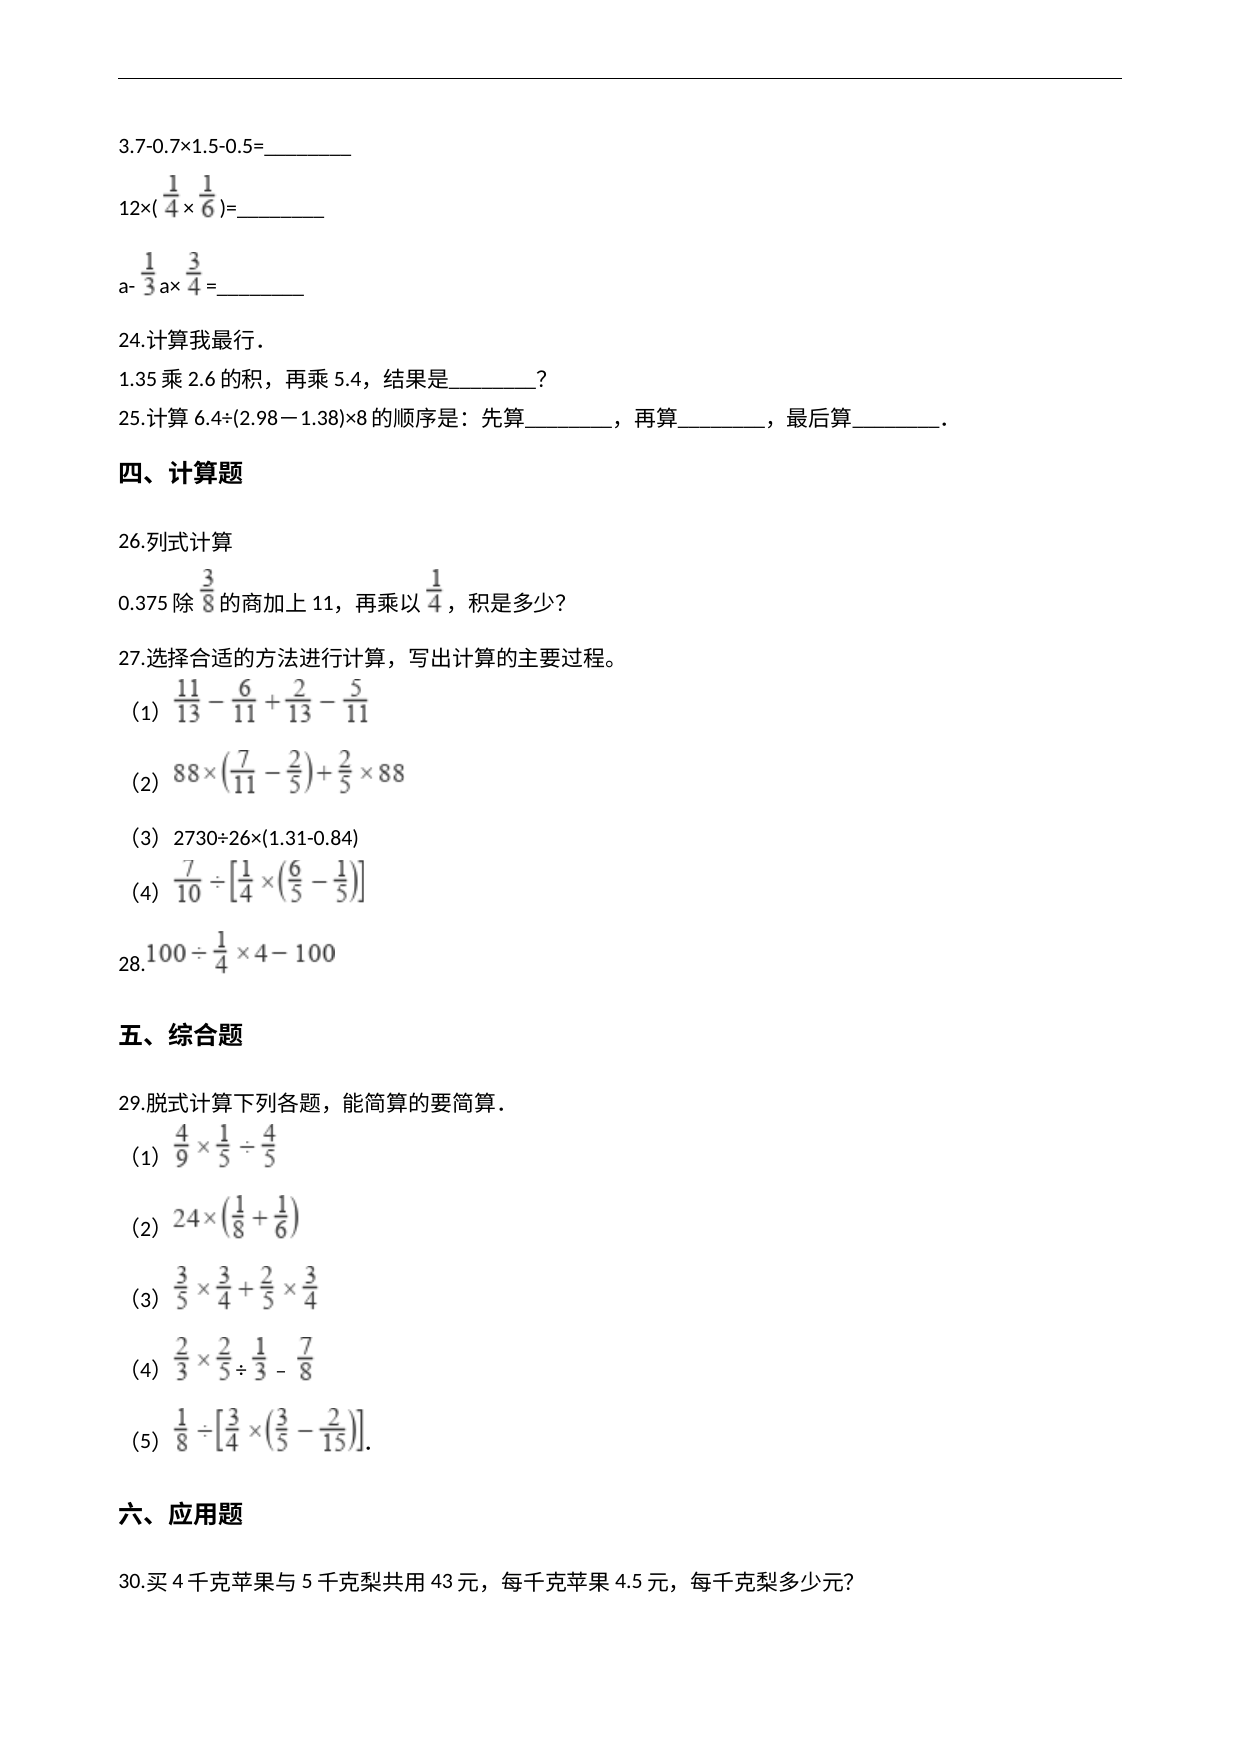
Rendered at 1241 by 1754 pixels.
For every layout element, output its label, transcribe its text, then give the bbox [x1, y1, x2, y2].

text 五、综合题 [118, 1001, 1122, 1066]
picture [199, 569, 220, 614]
text 27.选择合适的方法进行计算，写出计算的主要过程。 [118, 641, 1122, 673]
text 25.计算6.4÷(2.98－1.38)×8的顺序是：先算________，再算________，最后算________． [118, 401, 1122, 433]
text （1） [118, 680, 1122, 745]
text （3） [118, 1267, 1122, 1332]
picture [173, 860, 364, 904]
picture [297, 1337, 318, 1382]
text （2） [118, 1196, 1122, 1261]
text 四、计算题 [118, 439, 1122, 504]
picture [173, 679, 372, 724]
picture [198, 175, 220, 219]
text 26.列式计算 0.375除 的商加上11，再乘以 ，积是多少？ [118, 524, 1122, 635]
picture [185, 252, 206, 297]
picture [173, 1124, 281, 1169]
text （2） [118, 751, 1122, 816]
picture [173, 1266, 322, 1311]
text （4）÷ ﹣ [118, 1337, 1122, 1402]
text （3）2730÷26×(1.31-0.84) [118, 822, 1122, 854]
text 六、应用题 [118, 1480, 1122, 1545]
text （1） [118, 1125, 1122, 1190]
picture [426, 569, 447, 614]
picture [145, 931, 335, 975]
text 24.计算我最行． 1.35乘2.6的积，再乘5.4，结果是________？ [118, 323, 1122, 394]
picture [162, 175, 184, 219]
text （4） [118, 860, 1122, 925]
picture [140, 252, 159, 297]
text （5）． [118, 1408, 1122, 1473]
picture [173, 1195, 300, 1240]
picture [173, 1337, 236, 1382]
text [118, 129, 1122, 318]
picture [251, 1337, 270, 1382]
text 30.买4千克苹果与5千克梨共用43元，每千克苹果4.5元，每千克梨多少元？ [118, 1564, 1122, 1597]
text 28. [118, 931, 1122, 996]
text 29.脱式计算下列各题，能简算的要简算． [118, 1086, 1122, 1118]
picture [173, 750, 405, 795]
picture [173, 1408, 364, 1453]
